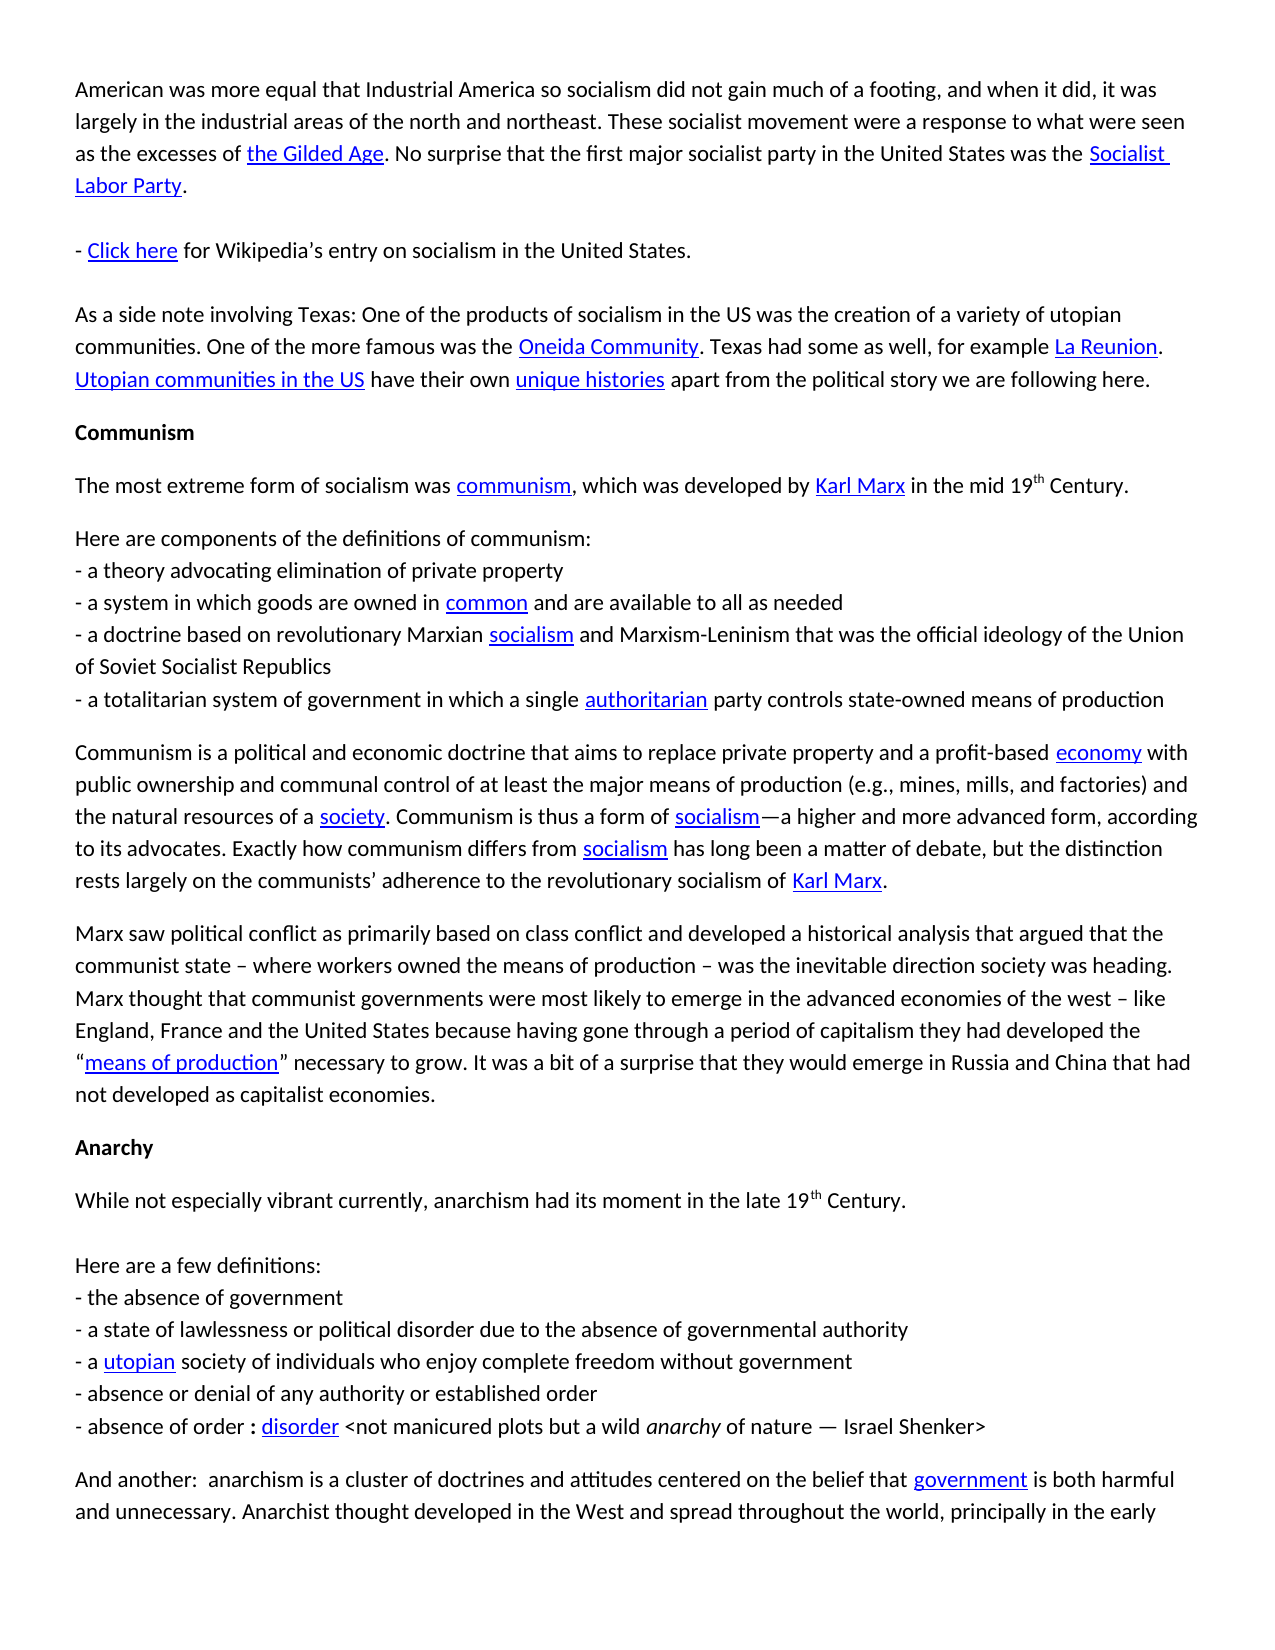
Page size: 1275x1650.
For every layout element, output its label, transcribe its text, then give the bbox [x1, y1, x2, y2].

text Here are components of the definitions of communism: - a theory advocating elimination of private property - a system in which goods are owned in common and are available to all as needed - a doctrine based on revolutionary Marxian socialism and Marxism-Leninism that was the official ideology of the Union of Soviet Socialist Republics - a totalitarian system of government in which a single authoritarian party controls state-owned means of production [75, 524, 1200, 713]
text Communism [75, 418, 1200, 446]
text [75, 1465, 1200, 1525]
text While not especially vibrant currently, anarchism had its moment in the late 19th Century. Here are a few definitions: - the absence of government - a state of lawlessness or political disorder due to the absence of governmental authority - a utopian society of individuals who enjoy complete freedom without government - absence or denial of any authority or established order - absence of order : disorder <not manicured plots but a wild anarchy of nature — Israel Shenker> [75, 1186, 1200, 1440]
text Anarchy [75, 1133, 1200, 1161]
text Communism is a political and economic doctrine that aims to replace private property and a profit-based economy with public ownership and communal control of at least the major means of production (e.g., mines, mills, and factories) and the natural resources of a society. Communism is thus a form of socialism—a higher and more advanced form, according to its advocates. Exactly how communism differs from socialism has long been a matter of debate, but the distinction rests largely on the communists’ adherence to the revolutionary socialism of Karl Marx. [75, 738, 1200, 894]
text Marx saw political conflict as primarily based on class conflict and developed a historical analysis that argued that the communist state – where workers owned the means of production – was the inevitable direction society was heading. Marx thought that communist governments were most likely to emerge in the advanced economies of the west – like England, France and the United States because having gone through a period of capitalism they had developed the “means of production” necessary to grow. It was a bit of a surprise that they would emerge in Russia and China that had not developed as capitalist economies. [75, 919, 1200, 1108]
text The most extreme form of socialism was communism, which was developed by Karl Marx in the mid 19th Century. [75, 471, 1200, 499]
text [75, 75, 1200, 393]
